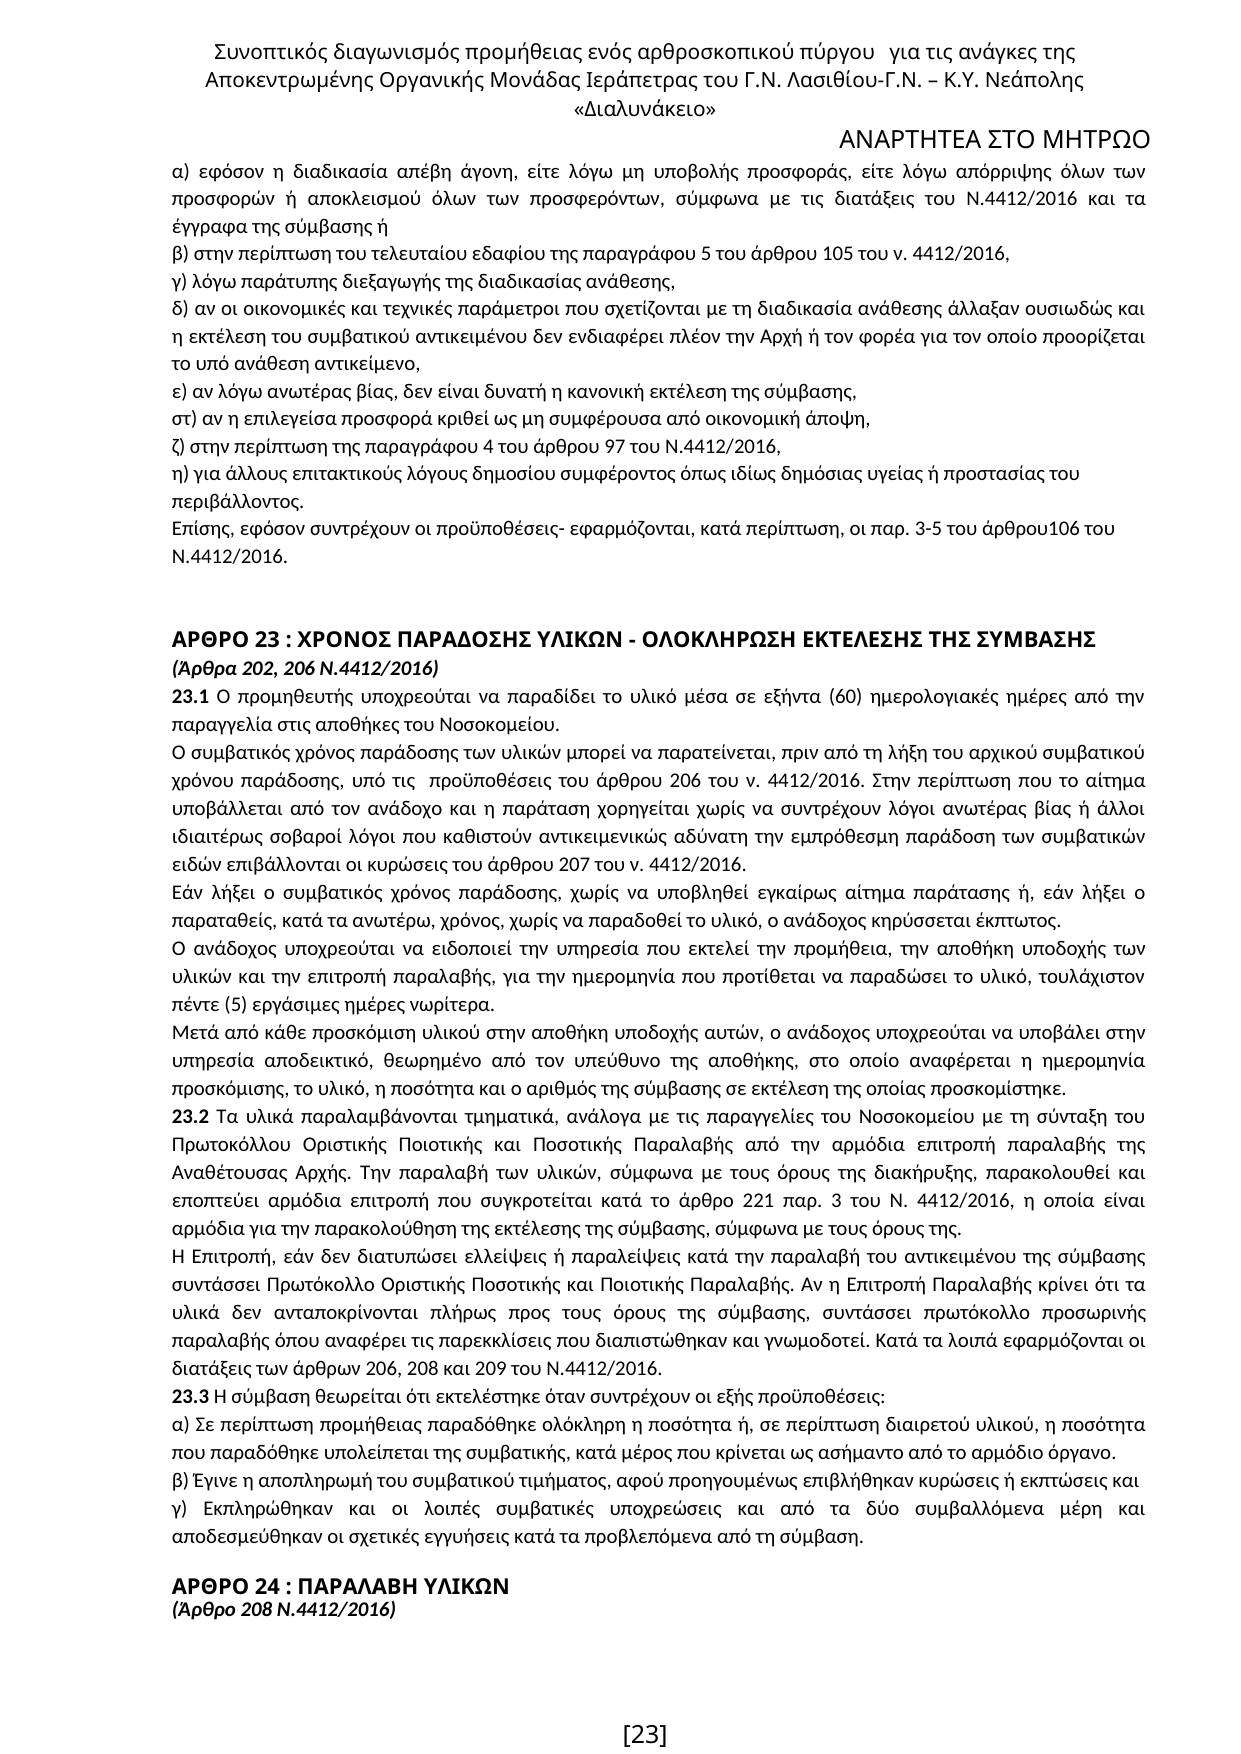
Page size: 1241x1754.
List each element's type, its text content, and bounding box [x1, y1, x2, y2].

text 23.3 Η σύμβαση θεωρείται ότι εκτελέστηκε όταν συντρέχουν οι εξής προϋποθέσεις: [172, 1381, 1147, 1409]
text β) στην περίπτωση του τελευταίου εδαφίου της παραγράφου 5 του άρθρου 105 του ν. 4412/2016, [172, 239, 1147, 266]
text Η Επιτροπή, εάν δεν διατυπώσει ελλείψεις ή παραλείψεις κατά την παραλαβή του αντικειμένου της σύμβασης συντάσσει Πρωτόκολλο Οριστικής Ποσοτικής και Ποιοτικής Παραλαβής. Αν η Επιτροπή Παραλαβής κρίνει ότι τα υλικά δεν ανταποκρίνονται πλήρως προς τους όρους της σύμβασης, συντάσσει πρωτόκολλο προσωρινής παραλαβής όπου αναφέρει τις παρεκκλίσεις που διαπιστώθηκαν και γνωμοδοτεί. Κατά τα λοιπά εφαρμόζονται οι διατάξεις των άρθρων 206, 208 και 209 του Ν.4412/2016. [172, 1241, 1147, 1381]
text α) εφόσον η διαδικασία απέβη άγονη, είτε λόγω μη υποβολής προσφοράς, είτε λόγω απόρριψης όλων των προσφορών ή αποκλεισμού όλων των προσφερόντων, σύμφωνα με τις διατάξεις του Ν.4412/2016 και τα έγγραφα της σύμβασης ή [172, 156, 1147, 239]
text α) Σε περίπτωση προμήθειας παραδόθηκε ολόκληρη η ποσότητα ή, σε περίπτωση διαιρετού υλικού, η ποσότητα που παραδόθηκε υπολείπεται της συμβατικής, κατά μέρος που κρίνεται ως ασήμαντο από το αρμόδιο όργανο. [172, 1409, 1147, 1465]
text 23.1 Ο προμηθευτής υποχρεούται να παραδίδει το υλικό μέσα σε εξήντα (60) ημερολογιακές ημέρες από την παραγγελία στις αποθήκες του Νοσοκομείου. [172, 681, 1147, 737]
text β) Έγινε η αποπληρωμή του συμβατικού τιμήματος, αφού προηγουμένως επιβλήθηκαν κυρώσεις ή εκπτώσεις και [172, 1465, 1147, 1493]
text γ) λόγω παράτυπης διεξαγωγής της διαδικασίας ανάθεσης, [172, 266, 1147, 294]
text γ) Εκπληρώθηκαν και οι λοιπές συμβατικές υποχρεώσεις και από τα δύο συμβαλλόμενα μέρη και αποδεσμεύθηκαν οι σχετικές εγγυήσεις κατά τα προβλεπόμενα από τη σύμβαση. [172, 1493, 1147, 1549]
text ΑΡΘΡΟ 23 : ΧΡΟΝΟΣ ΠΑΡΑΔΟΣΗΣ ΥΛΙΚΩΝ - ΟΛΟΚΛΗΡΩΣΗ ΕΚΤΕΛΕΣΗΣ ΤΗΣ ΣΥΜΒΑΣΗΣ [172, 624, 1151, 653]
text ε) αν λόγω ανωτέρας βίας, δεν είναι δυνατή η κανονική εκτέλεση της σύμβασης, [172, 376, 935, 404]
text δ) αν οι οικονομικές και τεχνικές παράμετροι που σχετίζονται με τη διαδικασία ανάθεσης άλλαξαν ουσιωδώς και η εκτέλεση του συμβατικού αντικειμένου δεν ενδιαφέρει πλέον την Αρχή ή τον φορέα για τον οποίο προορίζεται το υπό ανάθεση αντικείμενο, [172, 294, 1147, 376]
text 23.2 Τα υλικά παραλαμβάνονται τμηματικά, ανάλογα με τις παραγγελίες του Νοσοκομείου με τη σύνταξη του Πρωτοκόλλου Οριστικής Ποιοτικής και Ποσοτικής Παραλαβής από την αρμόδια επιτροπή παραλαβής της Αναθέτουσας Αρχής. Την παραλαβή των υλικών, σύμφωνα με τους όρους της διακήρυξης, παρακολουθεί και εποπτεύει αρμόδια επιτροπή που συγκροτείται κατά το άρθρο 221 παρ. 3 του Ν. 4412/2016, η οποία είναι αρμόδια για την παρακολούθηση της εκτέλεσης της σύμβασης, σύμφωνα με τους όρους της. [172, 1101, 1147, 1241]
text Εάν λήξει ο συμβατικός χρόνος παράδοσης, χωρίς να υποβληθεί εγκαίρως αίτημα παράτασης ή, εάν λήξει ο παραταθείς, κατά τα ανωτέρω, χρόνος, χωρίς να παραδοθεί το υλικό, ο ανάδοχος κηρύσσεται έκπτωτος. [172, 877, 1147, 933]
text Επίσης, εφόσον συντρέχουν οι προϋποθέσεις- εφαρμόζονται, κατά περίπτωση, οι παρ. 3-5 του άρθρου106 του Ν.4412/2016. [172, 514, 1147, 569]
text ζ) στην περίπτωση της παραγράφου 4 του άρθρου 97 του Ν.4412/2016, [172, 431, 935, 459]
text Μετά από κάθε προσκόμιση υλικού στην αποθήκη υποδοχής αυτών, ο ανάδοχος υποχρεούται να υποβάλει στην υπηρεσία αποδεικτικό, θεωρημένο από τον υπεύθυνο της αποθήκης, στο οποίο αναφέρεται η ημερομηνία προσκόμισης, το υλικό, η ποσότητα και ο αριθμός της σύμβασης σε εκτέλεση της οποίας προσκομίστηκε. [172, 1017, 1147, 1101]
text (Άρθρα 202, 206 Ν.4412/2016) [172, 653, 1151, 681]
text Ο ανάδοχος υποχρεούται να ειδοποιεί την υπηρεσία που εκτελεί την προμήθεια, την αποθήκη υποδοχής των υλικών και την επιτροπή παραλαβής, για την ημερομηνία που προτίθεται να παραδώσει το υλικό, τουλάχιστον πέντε (5) εργάσιμες ημέρες νωρίτερα. [172, 933, 1147, 1017]
text Ο συμβατικός χρόνος παράδοσης των υλικών μπορεί να παρατείνεται, πριν από τη λήξη του αρχικού συμβατικού χρόνου παράδοσης, υπό τις προϋποθέσεις του άρθρου 206 του ν. 4412/2016. Στην περίπτωση που το αίτημα υποβάλλεται από τον ανάδοχο και η παράταση χορηγείται χωρίς να συντρέχουν λόγοι ανωτέρας βίας ή άλλοι ιδιαιτέρως σοβαροί λόγοι που καθιστούν αντικειμενικώς αδύνατη την εμπρόθεσμη παράδοση των συμβατικών ειδών επιβάλλονται οι κυρώσεις του άρθρου 207 του ν. 4412/2016. [172, 737, 1147, 877]
text στ) αν η επιλεγείσα προσφορά κριθεί ως μη συμφέρουσα από οικονομική άποψη, [172, 404, 935, 431]
text η) για άλλους επιτακτικούς λόγους δημοσίου συμφέροντος όπως ιδίως δημόσιας υγείας ή προστασίας του περιβάλλοντος. [172, 459, 1147, 514]
text (Άρθρο 208 Ν.4412/2016) [172, 1599, 1151, 1621]
text ΑΡΘΡΟ 24 : ΠΑΡΑΛΑΒΗ ΥΛΙΚΩΝ [172, 1577, 1151, 1599]
